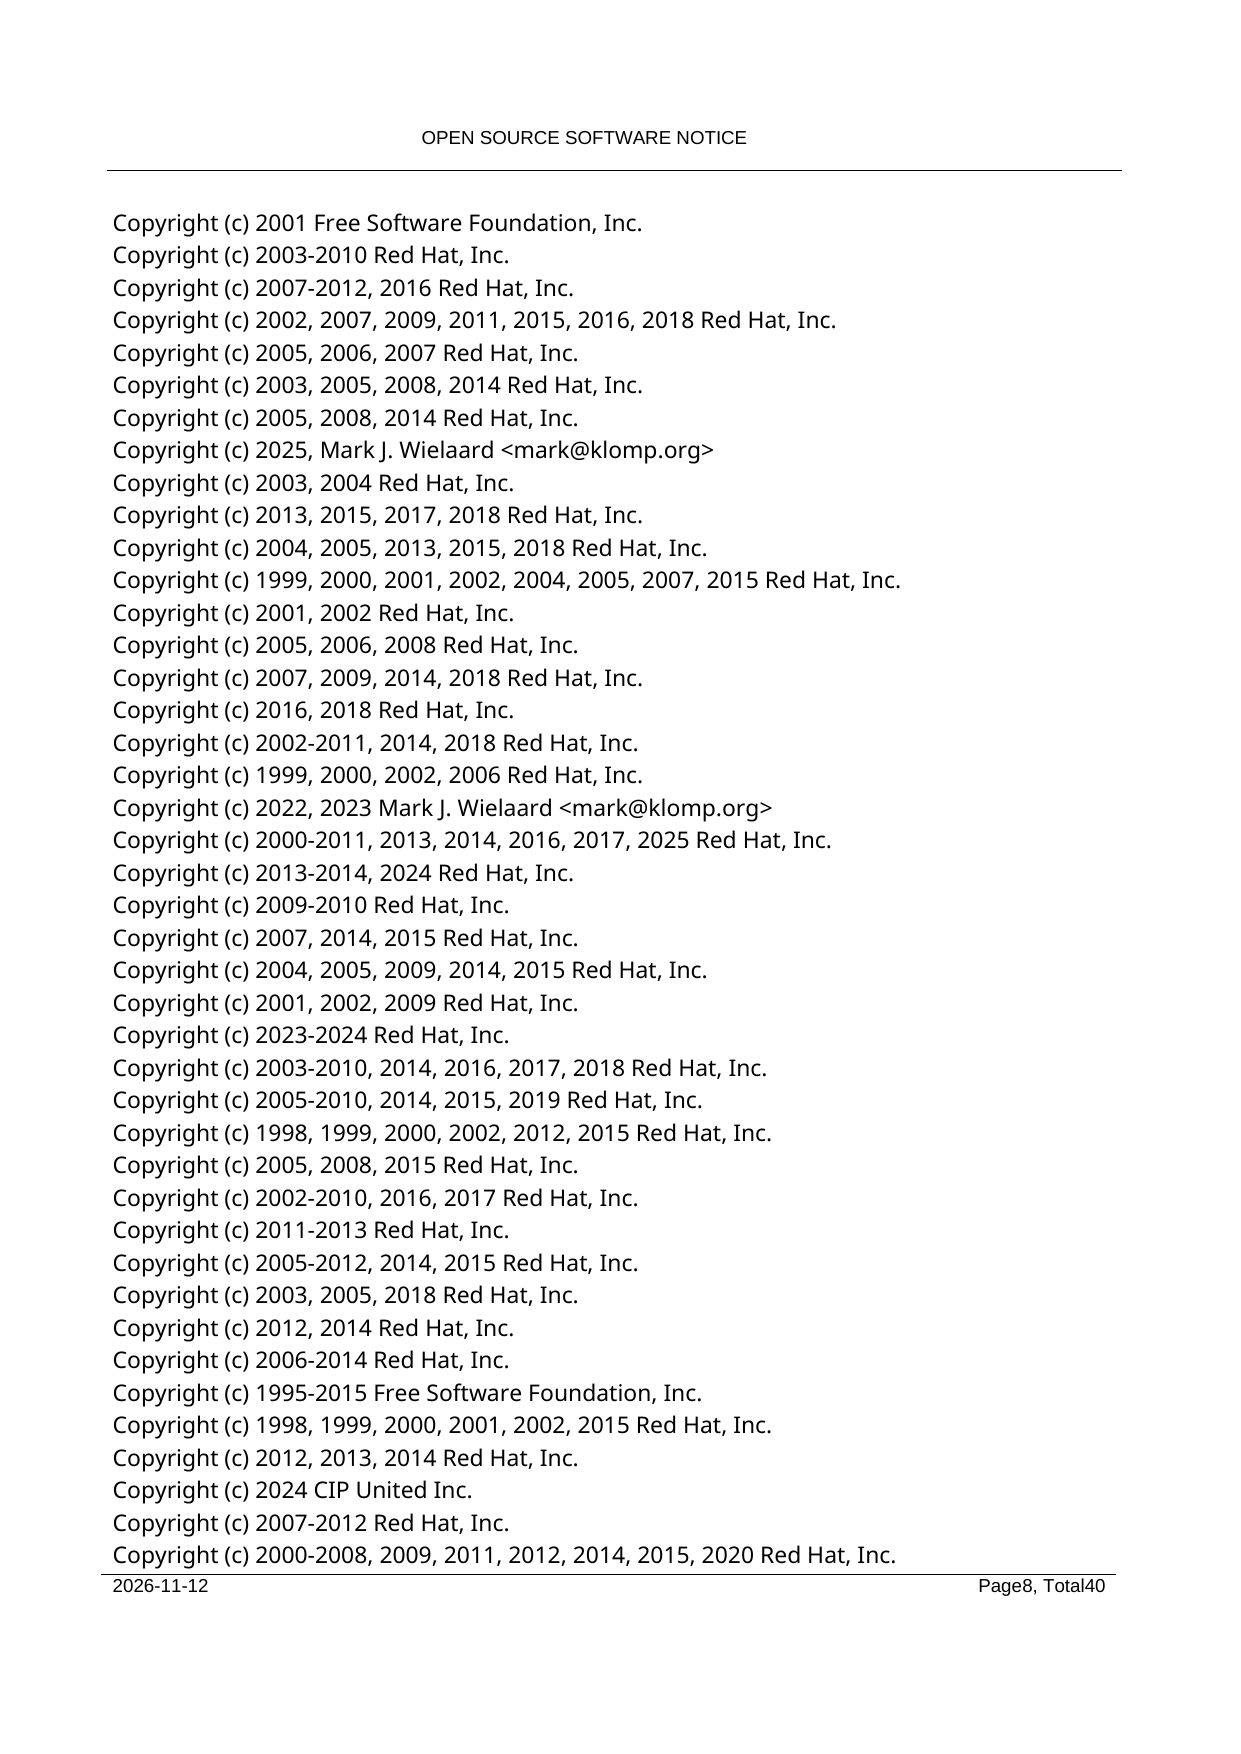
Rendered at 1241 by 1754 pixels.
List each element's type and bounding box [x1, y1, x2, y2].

text [112, 206, 1128, 1571]
